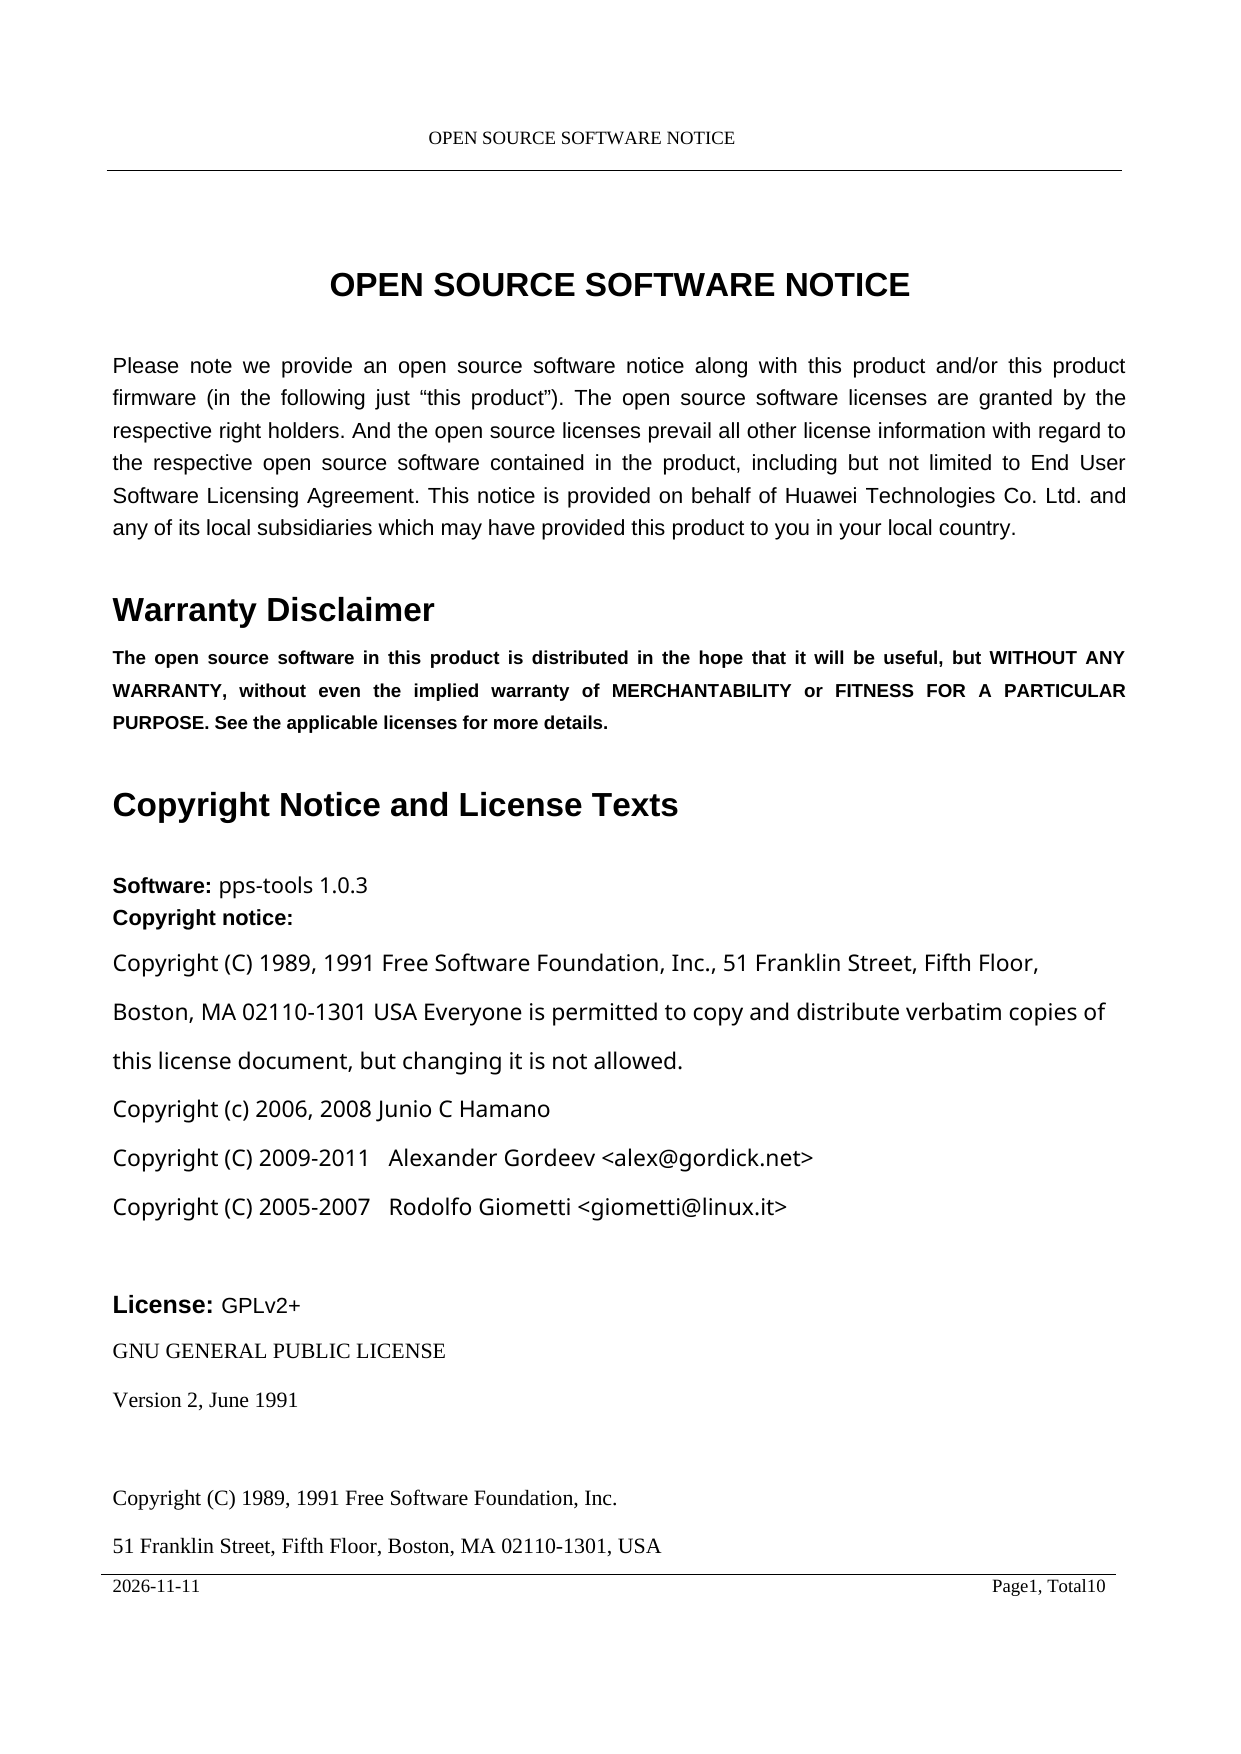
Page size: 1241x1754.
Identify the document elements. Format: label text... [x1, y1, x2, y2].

text Copyright notice: [112, 901, 1128, 934]
text The open source software in this product is distributed in the hope that it will be useful, but WITHOUT ANY WARRANTY, without even the implied warranty of MERCHANTABILITY or FITNESS FOR A PARTICULAR PURPOSE. See the applicable licenses for more details. [112, 641, 1128, 739]
text Warranty Disclaimer [112, 576, 1128, 641]
text OPEN SOURCE SOFTWARE NOTICE [112, 251, 1128, 316]
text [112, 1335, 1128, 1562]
text Software: pps-tools 1.0.3 [112, 869, 1128, 901]
text License: GPLv2+ [112, 1288, 1128, 1320]
text Copyright (C) 1989, 1991 Free Software Foundation, Inc., 51 Franklin Street, Fifth Floor, Boston, MA 02110-1301 USA Everyone is permitted to copy and distribute verbatim copies of this license document, but changing it is not allowed. Copyright (c) 2006, 2008 Junio C Hamano Copyright (C) 2009-2011 Alexander Gordeev <alex@gordick.net> Copyright (C) 2005-2007 Rodolfo Giometti <giometti@linux.it> [112, 947, 1128, 1272]
text Copyright Notice and License Texts [112, 771, 1128, 836]
text Please note we provide an open source software notice along with this product and/or this product firmware (in the following just “this product”). The open source software licenses are granted by the respective right holders. And the open source licenses prevail all other license information with regard to the respective open source software contained in the product, including but not limited to End User Software Licensing Agreement. This notice is provided on behalf of Huawei Technologies Co. Ltd. and any of its local subsidiaries which may have provided this product to you in your local country. [112, 349, 1128, 544]
